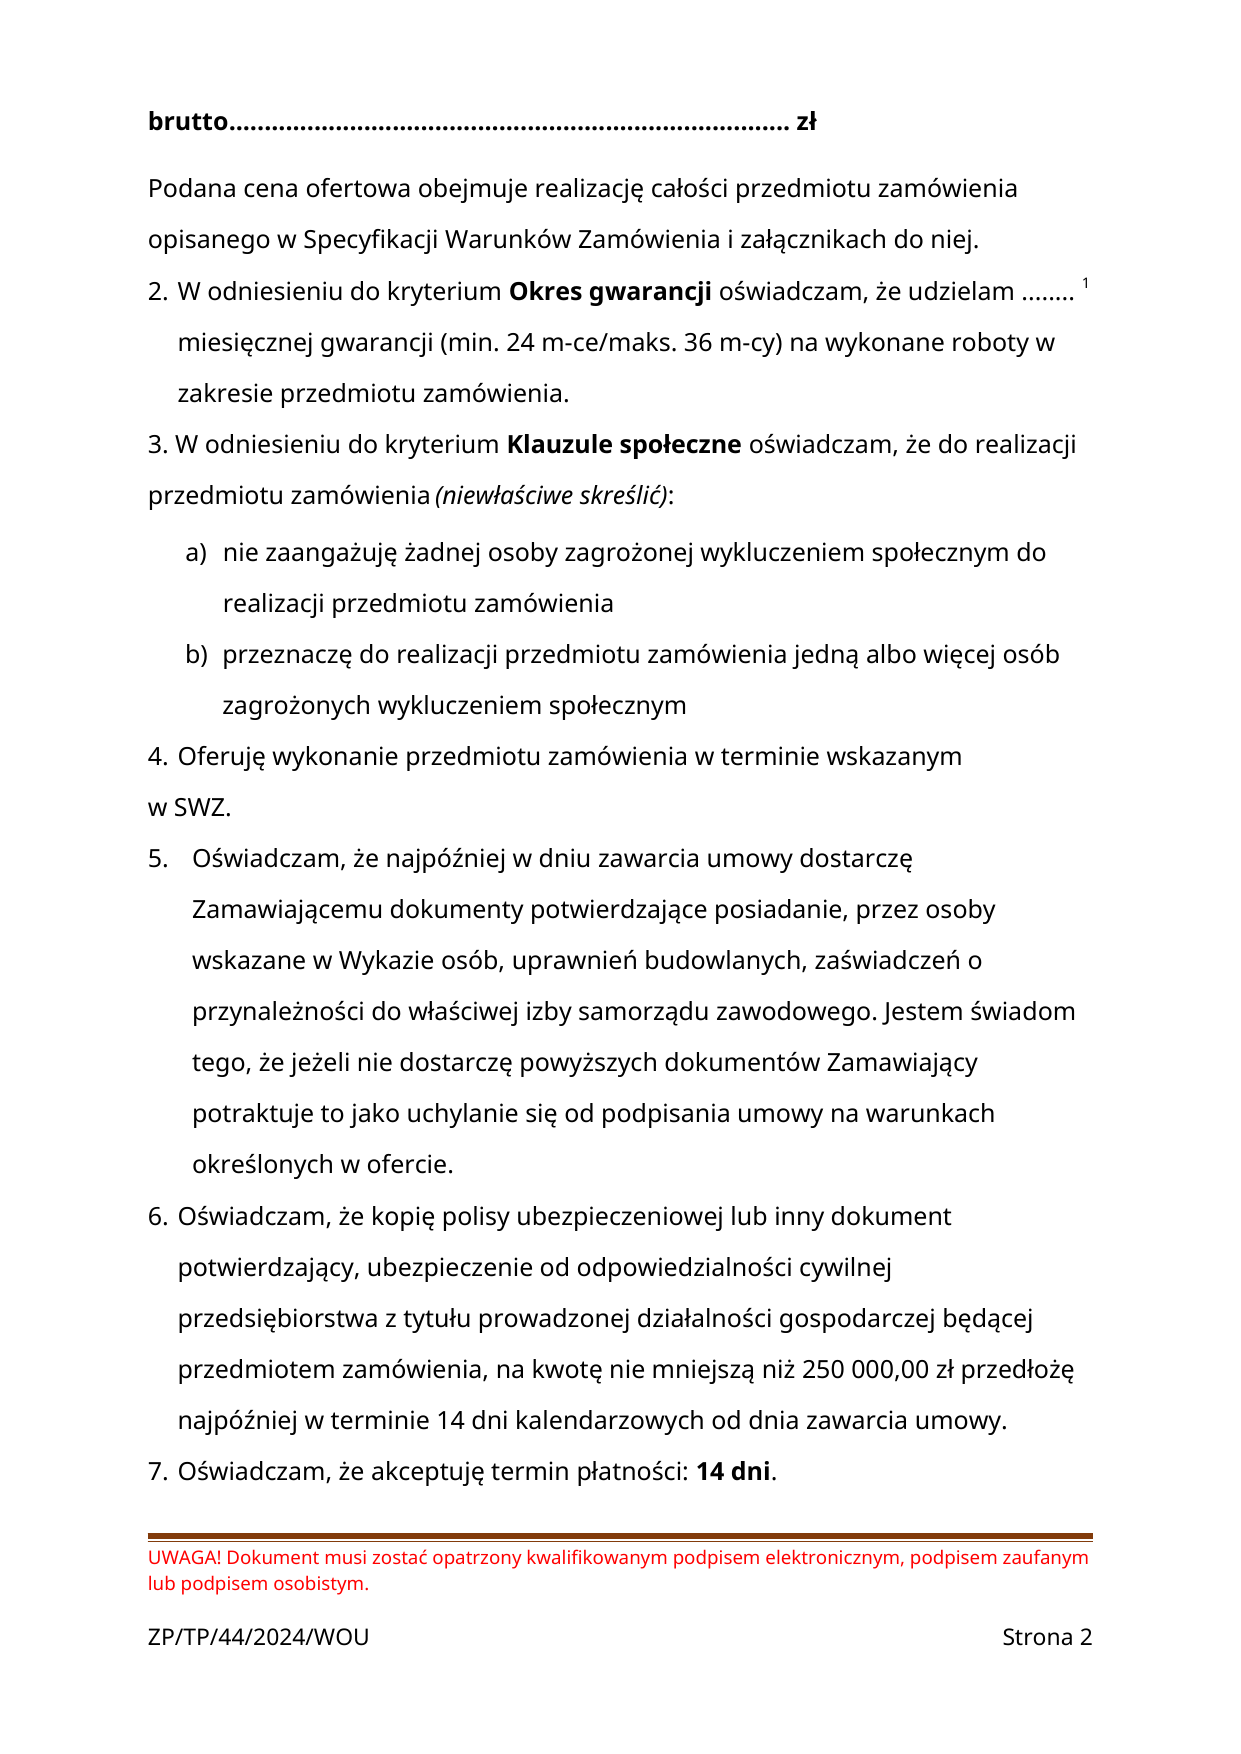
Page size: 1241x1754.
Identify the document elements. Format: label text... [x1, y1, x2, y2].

text 3. W odniesieniu do kryterium Klauzule społeczne oświadczam, że do realizacji przedmiotu zamówienia (niewłaściwe skreślić): [148, 426, 1093, 511]
list W odniesieniu do kryterium Okres gwarancji oświadczam, że udzielam ........ 1 miesięcznej gwarancji (min. 24 m-ce/maks. 36 m-cy) na wykonane roboty w zakresie przedmiotu zamówienia. [148, 273, 1093, 409]
list Oświadczam, że kopię polisy ubezpieczeniowej lub inny dokument potwierdzający, ubezpieczenie od odpowiedzialności cywilnej przedsiębiorstwa z tytułu prowadzonej działalności gospodarczej będącej przedmiotem zamówienia, na kwotę nie mniejszą niż 250 000,00 zł przedłożę najpóźniej w terminie 14 dni kalendarzowych od dnia zawarcia umowy. [148, 1198, 1093, 1436]
list przeznaczę do realizacji przedmiotu zamówienia jedną albo więcej osób zagrożonych wykluczeniem społecznym [185, 637, 1093, 722]
list w SWZ. [148, 790, 1093, 824]
list Oświadczam, że akceptuję termin płatności: 14 dni. [148, 1453, 1093, 1487]
text Podana cena ofertowa obejmuje realizację całości przedmiotu zamówienia opisanego w Specyfikacji Warunków Zamówienia i załącznikach do niej. [148, 171, 1093, 256]
list nie zaangażuję żadnej osoby zagrożonej wykluczeniem społecznym do realizacji przedmiotu zamówienia [185, 535, 1093, 620]
list Oferuję wykonanie przedmiotu zamówienia w terminie wskazanym [148, 739, 1093, 773]
list Oświadczam, że najpóźniej w dniu zawarcia umowy dostarczę Zamawiającemu dokumenty potwierdzające posiadanie, przez osoby wskazane w Wykazie osób, uprawnień budowlanych, zaświadczeń o przynależności do właściwej izby samorządu zawodowego. Jestem świadom tego, że jeżeli nie dostarczę powyższych dokumentów Zamawiający potraktuje to jako uchylanie się od podpisania umowy na warunkach określonych w ofercie. [148, 841, 1093, 1181]
text brutto............................................................................... zł [148, 103, 1093, 137]
